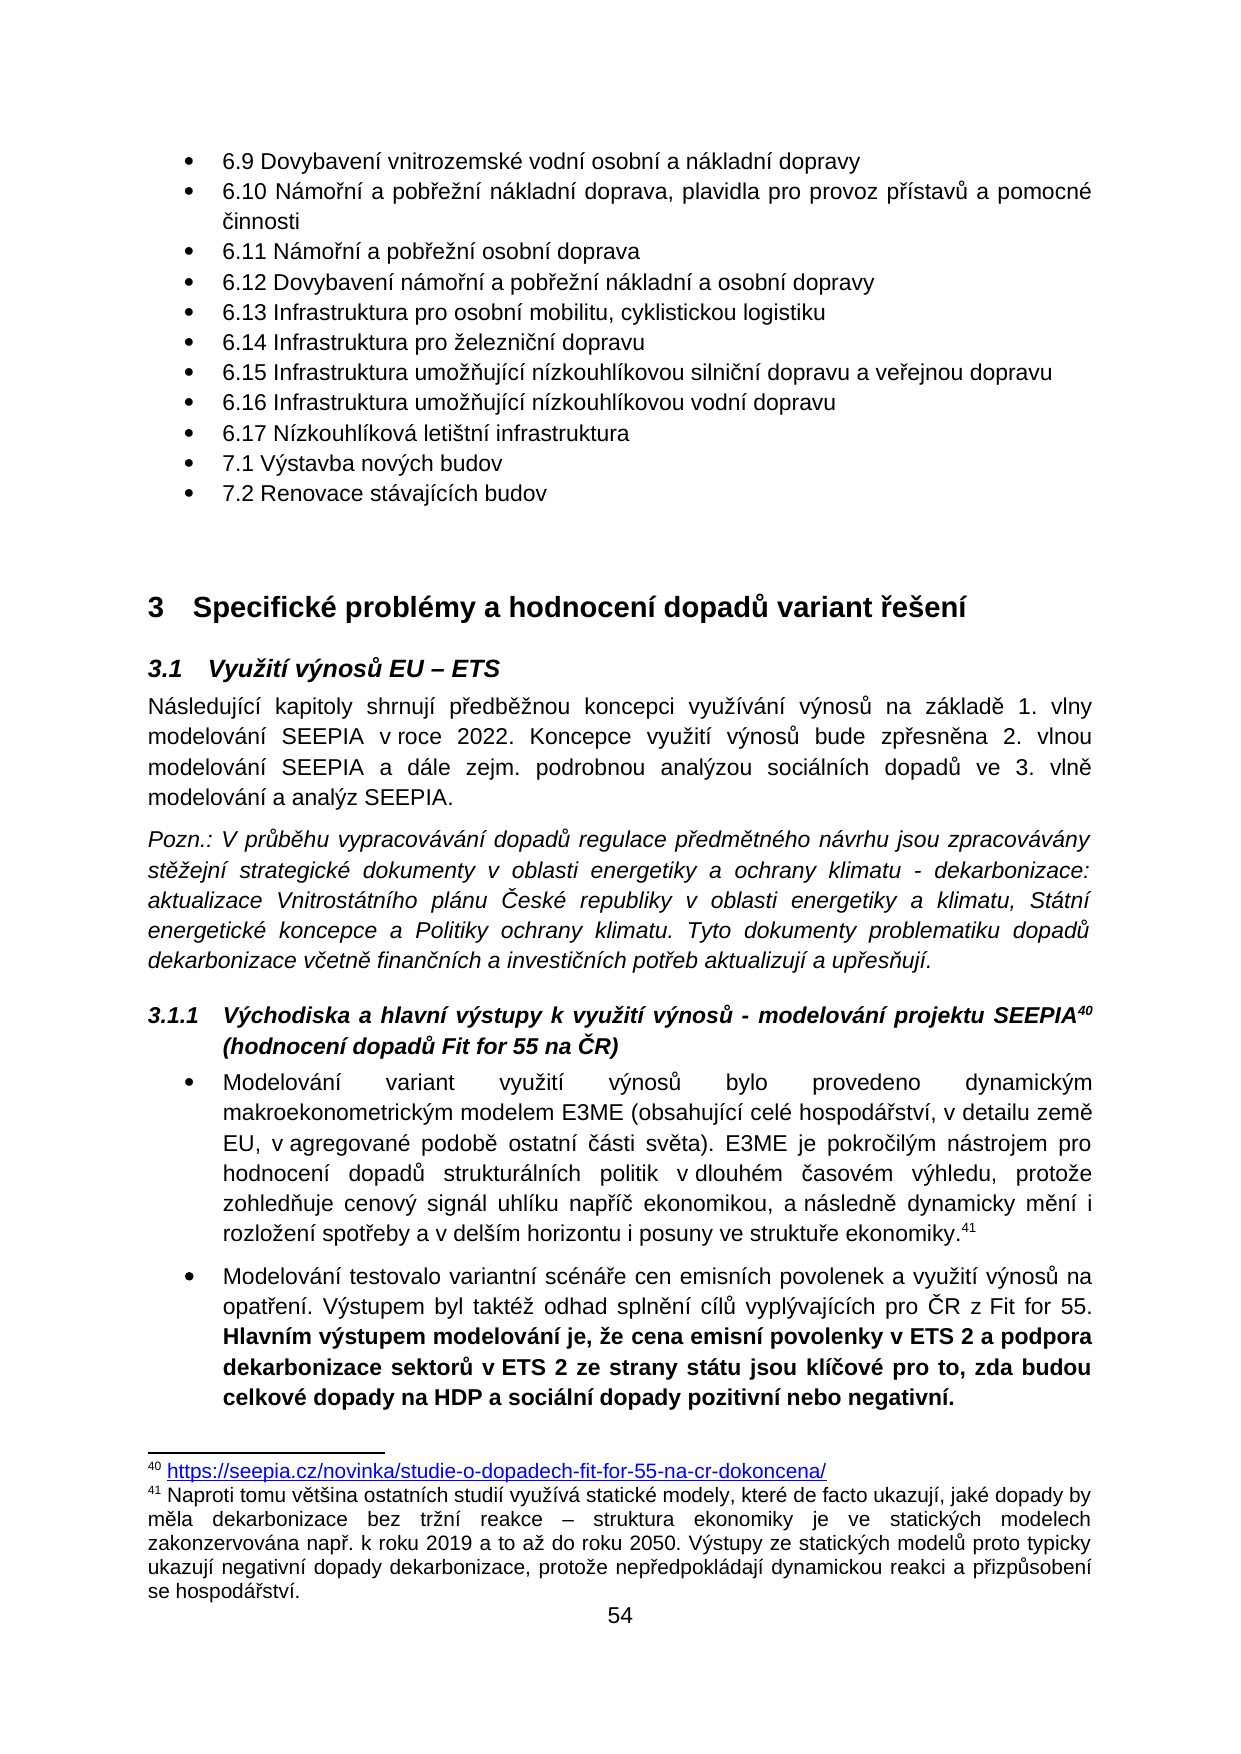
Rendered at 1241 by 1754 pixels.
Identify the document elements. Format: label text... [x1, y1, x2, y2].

list Modelování testovalo variantní scénáře cen emisních povolenek a využití výnosů na opatření. Výstupem byl taktéž odhad splnění cílů vyplývajících pro ČR z Fit for 55. Hlavním výstupem modelování je, že cena emisní povolenky v ETS 2 a podpora dekarbonizace sektorů v ETS 2 ze strany státu jsou klíčové pro to, zda budou celkové dopady na HDP a sociální dopady pozitivní nebo negativní. [185, 1263, 1093, 1410]
list 6.16 Infrastruktura umožňující nízkouhlíkovou vodní dopravu [185, 389, 1093, 416]
text Následující kapitoly shrnují předběžnou koncepci využívání výnosů na základě 1. vlny modelování SEEPIA v roce 2022. Koncepce využití výnosů bude zpřesněna 2. vlnou modelování SEEPIA a dále zejm. podrobnou analýzou sociálních dopadů ve 3. vlně modelování a analýz SEEPIA. [148, 693, 1093, 810]
subtitle Specifické problémy a hodnocení dopadů variant řešení [148, 590, 1093, 624]
list 6.13 Infrastruktura pro osobní mobilitu, cyklistickou logistiku [185, 299, 1093, 325]
list 6.15 Infrastruktura umožňující nízkouhlíkovou silniční dopravu a veřejnou dopravu [185, 359, 1093, 385]
list 6.12 Dovybavení námořní a pobřežní nákladní a osobní dopravy [185, 268, 1093, 295]
list 7.2 Renovace stávajících budov [185, 480, 1093, 506]
list 6.14 Infrastruktura pro železniční dopravu [185, 329, 1093, 355]
list 6.17 Nízkouhlíková letištní infrastruktura [185, 419, 1093, 446]
list 6.10 Námořní a pobřežní nákladní doprava, plavidla pro provoz přístavů a pomocné činnosti [185, 178, 1093, 234]
list Modelování variant využití výnosů bylo provedeno dynamickým makroekonometrickým modelem E3ME (obsahující celé hospodářství, v detailu země EU, v agregované podobě ostatní části světa). E3ME je pokročilým nástrojem pro hodnocení dopadů strukturálních politik v dlouhém časovém výhledu, protože zohledňuje cenový signál uhlíku napříč ekonomikou, a následně dynamicky mění i rozložení spotřeby a v delším horizontu i posuny ve struktuře ekonomiky. [185, 1069, 1093, 1247]
list 7.1 Výstavba nových budov [185, 450, 1093, 476]
text Pozn.: V průběhu vypracovávání dopadů regulace předmětného návrhu jsou zpracovávány stěžejní strategické dokumenty v oblasti energetiky a ochrany klimatu - dekarbonizace: aktualizace Vnitrostátního plánu České republiky v oblasti energetiky a klimatu, Státní energetické koncepce a Politiky ochrany klimatu. Tyto dokumenty problematiku dopadů dekarbonizace včetně finančních a investičních potřeb aktualizují a upřesňují. [148, 826, 1093, 974]
list 6.9 Dovybavení vnitrozemské vodní osobní a nákladní dopravy [185, 148, 1093, 174]
subtitle Východiska a hlavní výstupy k využití výnosů - modelování projektu SEEPIA (hodnocení dopadů Fit for 55 na ČR) [148, 1002, 1093, 1059]
subtitle Využití výnosů EU – ETS [148, 654, 1093, 683]
list 6.11 Námořní a pobřežní osobní doprava [185, 238, 1093, 264]
